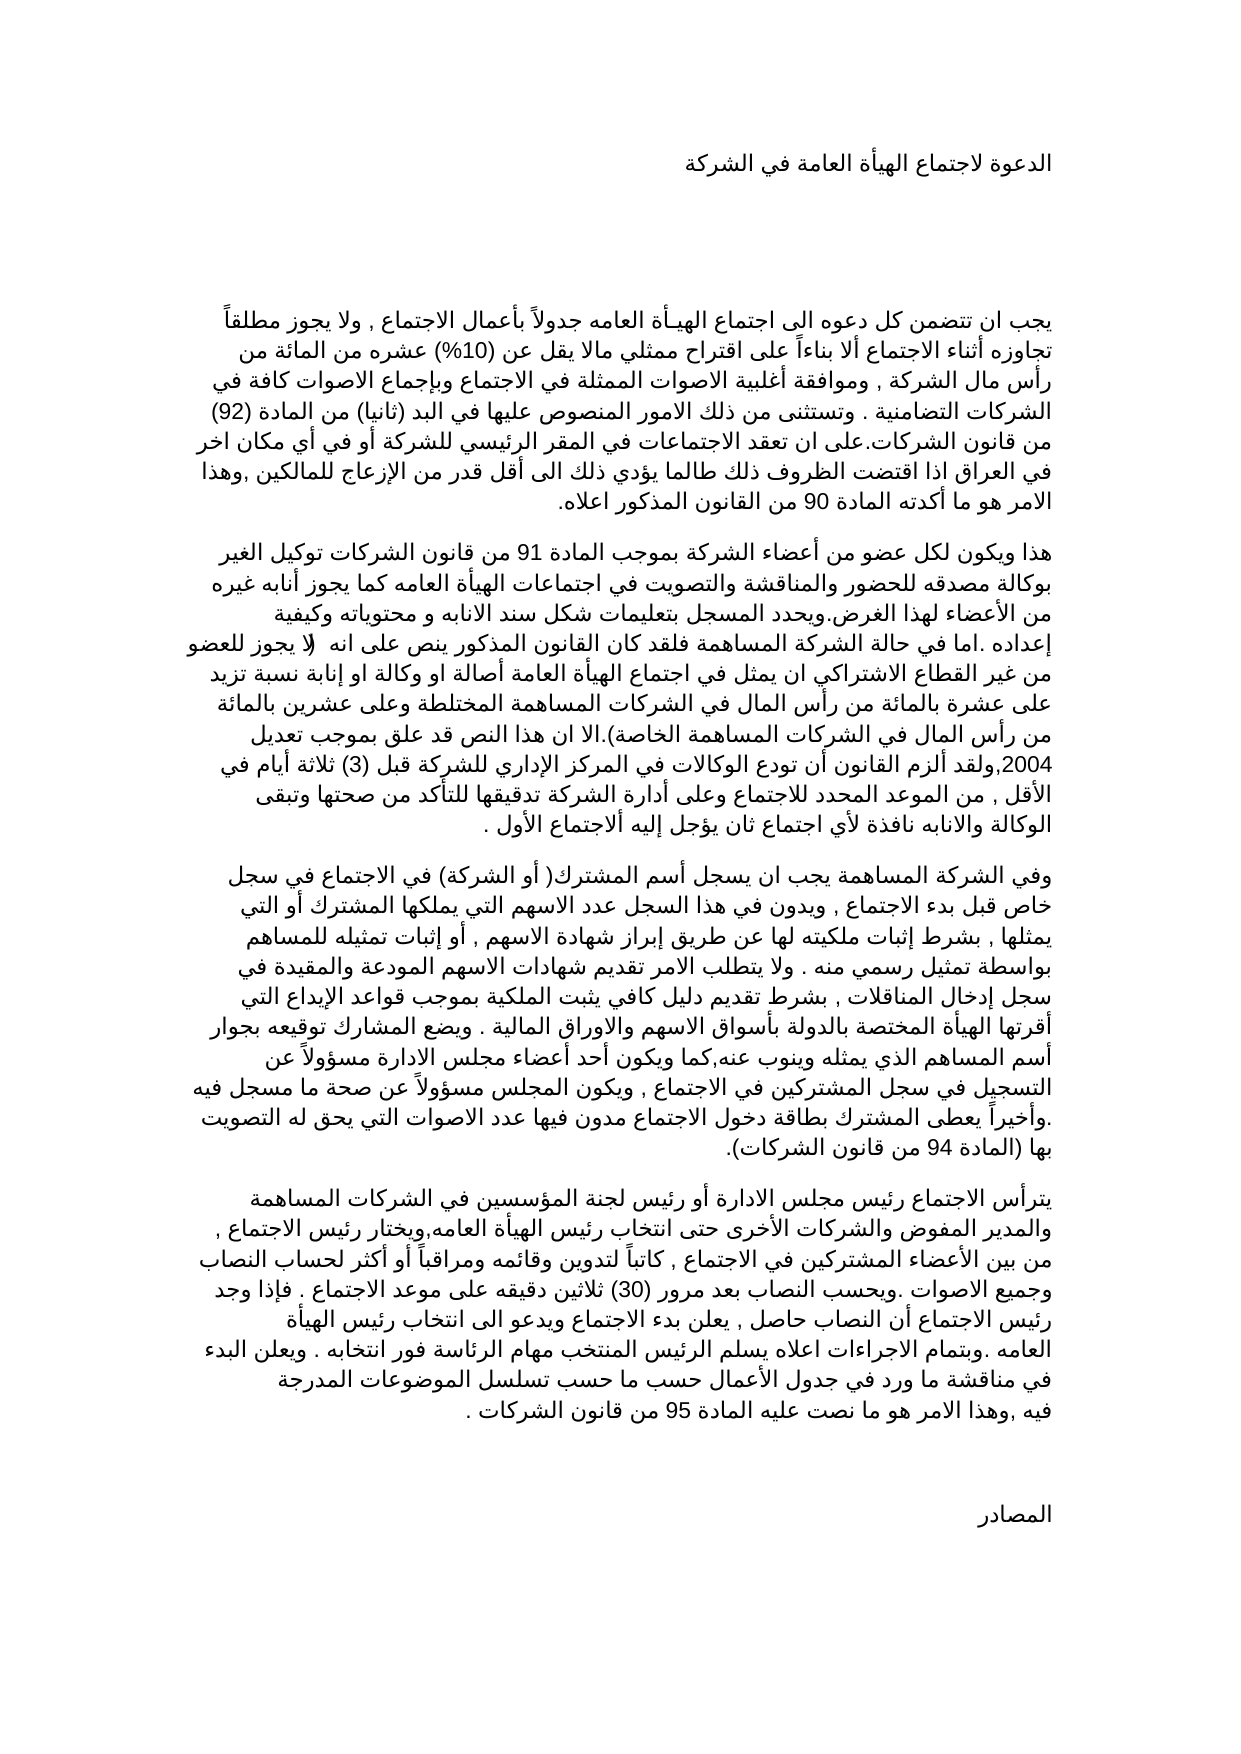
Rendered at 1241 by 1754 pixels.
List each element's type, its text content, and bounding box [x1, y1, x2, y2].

text هذا ويكون لكل عضو من أعضاء الشركة بموجب المادة 91 من قانون الشركات توكيل الغير بوكالة مصدقه للحضور والمناقشة والتصويت في اجتماعات الهيأة العامه كما يجوز أنابه غيره من الأعضاء لهذا الغرض.ويحدد المسجل بتعليمات شكل سند الانابه و محتوياته وكيفية إعداده .اما في حالة الشركة المساهمة فلقد كان القانون المذكور ينص على انه( لا يجوز للعضو من غير القطاع الاشتراكي ان يمثل في اجتماع الهيأة العامة أصالة او وكالة او إنابة نسبة تزيد على عشرة بالمائة من رأس المال في الشركات المساهمة المختلطة وعلى عشرين بالمائة من رأس المال في الشركات المساهمة الخاصة).الا ان هذا النص قد علق بموجب تعديل 2004,ولقد ألزم القانون أن تودع الوكالات في المركز الإداري للشركة قبل (3) ثلاثة أيام في الأقل , من الموعد المحدد للاجتماع وعلى أدارة الشركة تدقيقها للتأكد من صحتها وتبقى الوكالة والانابه نافذة لأي اجتماع ثان يؤجل إليه ألاجتماع الأول . [187, 539, 1053, 838]
text الدعوة لاجتماع الهيأة العامة في الشركة [187, 150, 1053, 176]
text وفي الشركة المساهمة يجب ان يسجل أسم المشترك( أو الشركة) في الاجتماع في سجل خاص قبل بدء الاجتماع , ويدون في هذا السجل عدد الاسهم التي يملكها المشترك أو التي يمثلها , بشرط إثبات ملكيته لها عن طريق إبراز شهادة الاسهم , أو إثبات تمثيله للمساهم بواسطة تمثيل رسمي منه . ولا يتطلب الامر تقديم شهادات الاسهم المودعة والمقيدة في سجل إدخال المناقلات , بشرط تقديم دليل كافي يثبت الملكية بموجب قواعد الإيداع التي أقرتها الهيأة المختصة بالدولة بأسواق الاسهم والاوراق المالية . ويضع المشارك توقيعه بجوار أسم المساهم الذي يمثله وينوب عنه,كما ويكون أحد أعضاء مجلس الادارة مسؤولاً عن التسجيل في سجل المشتركين في الاجتماع , ويكون المجلس مسؤولاً عن صحة ما مسجل فيه .وأخيراً يعطى المشترك بطاقة دخول الاجتماع مدون فيها عدد الاصوات التي يحق له التصويت بها (المادة 94 من قانون الشركات). [187, 862, 1053, 1161]
text المصادر [187, 1501, 1053, 1527]
text يترأس الاجتماع رئيس مجلس الادارة أو رئيس لجنة المؤسسين في الشركات المساهمة والمدير المفوض والشركات الأخرى حتى انتخاب رئيس الهيأة العامه,ويختار رئيس الاجتماع , من بين الأعضاء المشتركين في الاجتماع , كاتباً لتدوين وقائمه ومراقباً أو أكثر لحساب النصاب وجميع الاصوات .ويحسب النصاب بعد مرور (30) ثلاثين دقيقه على موعد الاجتماع . فإذا وجد رئيس الاجتماع أن النصاب حاصل , يعلن بدء الاجتماع ويدعو الى انتخاب رئيس الهيأة العامه .وبتمام الاجراءات اعلاه يسلم الرئيس المنتخب مهام الرئاسة فور انتخابه . ويعلن البدء في مناقشة ما ورد في جدول الأعمال حسب ما حسب تسلسل الموضوعات المدرجة فيه ,وهذا الامر هو ما نصت عليه المادة 95 من قانون الشركات . [187, 1185, 1053, 1423]
text يجب ان تتضمن كل دعوه الى اجتماع الهيـأة العامه جدولاً بأعمال الاجتماع , ولا يجوز مطلقاً تجاوزه أثناء الاجتماع ألا بناءاً على اقتراح ممثلي مالا يقل عن (10%) عشره من المائة من رأس مال الشركة , وموافقة أغلبية الاصوات الممثلة في الاجتماع وبإجماع الاصوات كافة في الشركات التضامنية . وتستثنى من ذلك الامور المنصوص عليها في البد (ثانيا) من المادة (92) من قانون الشركات.على ان تعقد الاجتماعات في المقر الرئيسي للشركة أو في أي مكان اخر في العراق اذا اقتضت الظروف ذلك طالما يؤدي ذلك الى أقل قدر من الإزعاج للمالكين ,وهذا الامر هو ما أكدته المادة 90 من القانون المذكور اعلاه. [187, 307, 1053, 515]
